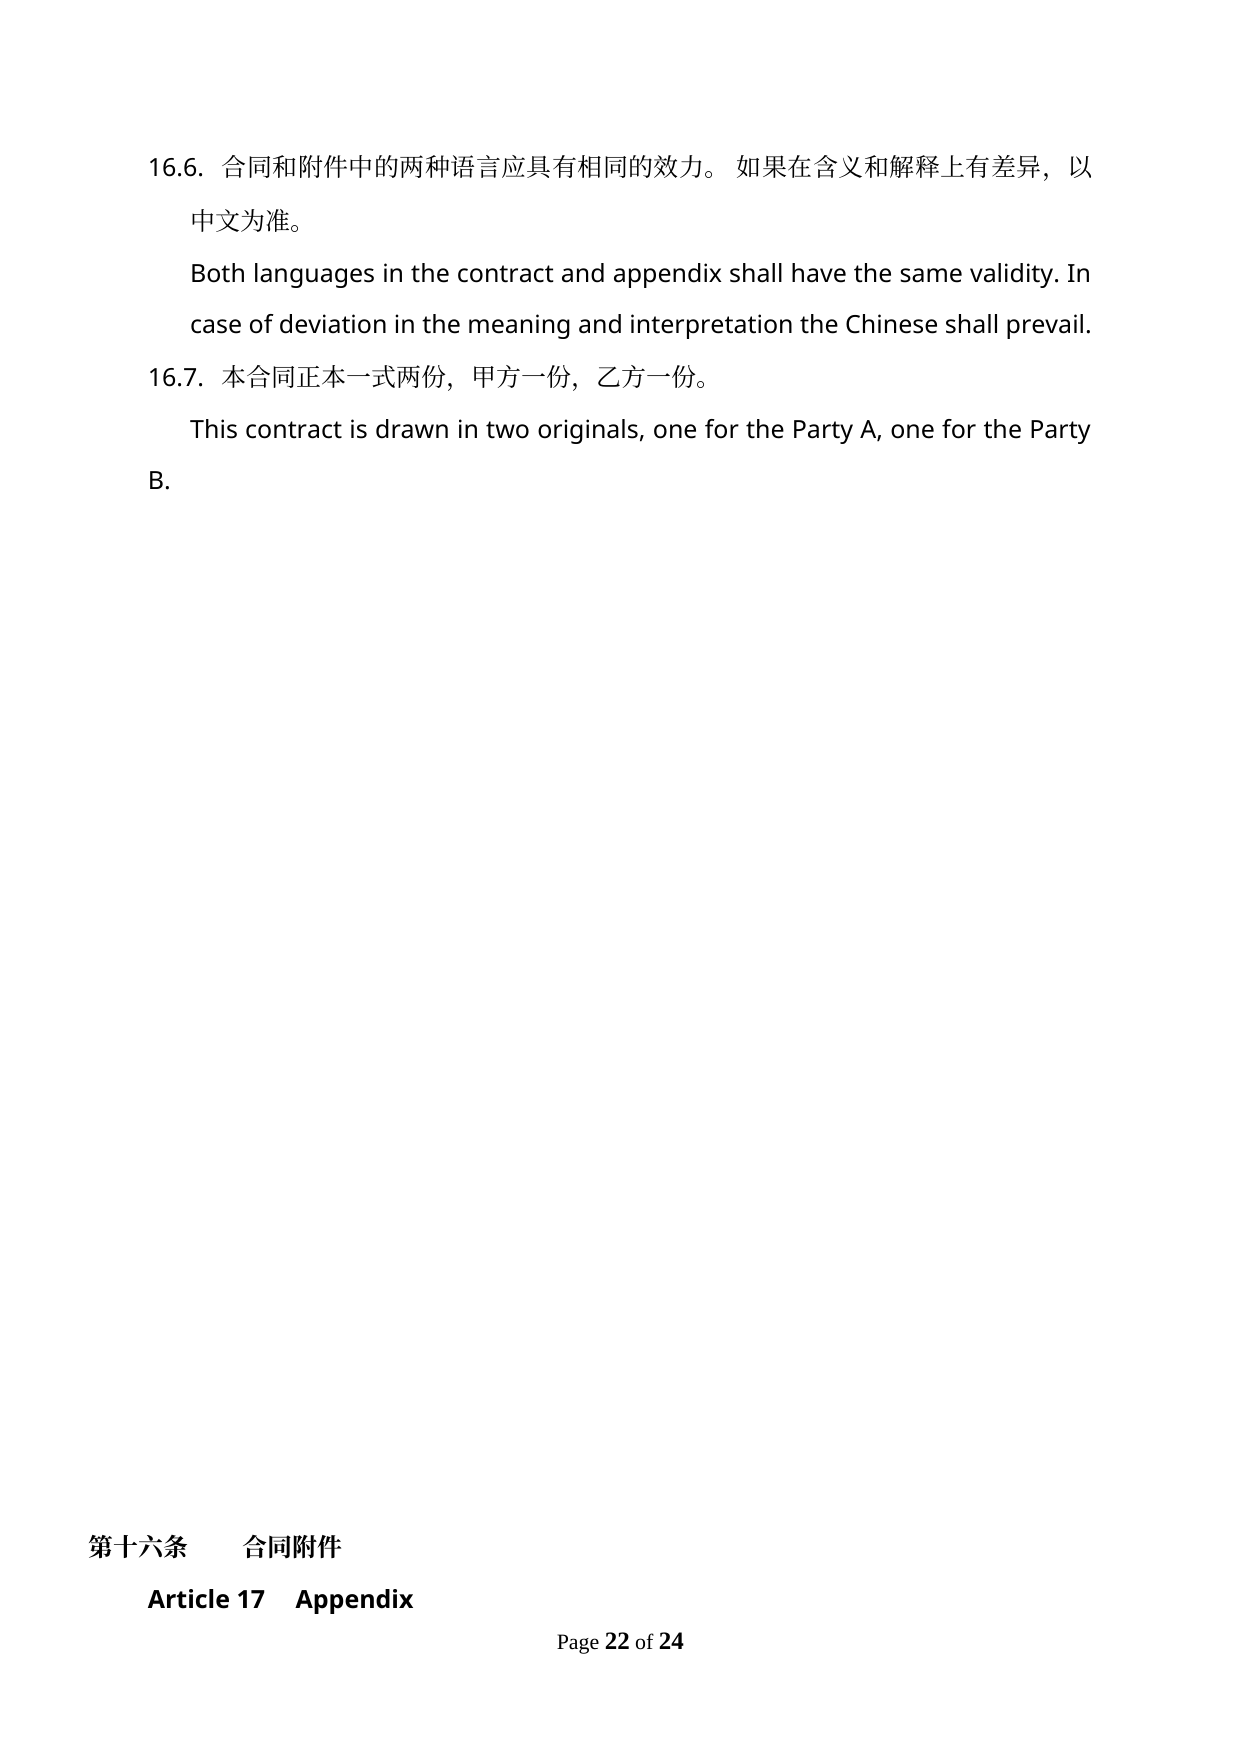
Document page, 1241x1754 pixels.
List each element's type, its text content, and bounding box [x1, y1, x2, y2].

list 本合同正本一式两份，甲方一份，乙方一份。 [148, 358, 1092, 394]
list 合同和附件中的两种语言应具有相同的效力。 如果在含义和解释上有差异，以中文为准。 [148, 148, 1092, 238]
text Both languages in the contract and appendix shall have the same validity. In case of deviation in the meaning and interpretation the Chinese shall prevail. [190, 256, 1092, 341]
list 合同附件 [89, 1527, 1092, 1563]
text This contract is drawn in two originals, one for the Party A, one for the Party B. [148, 412, 1092, 497]
text Article 17 Appendix [148, 1581, 1092, 1615]
